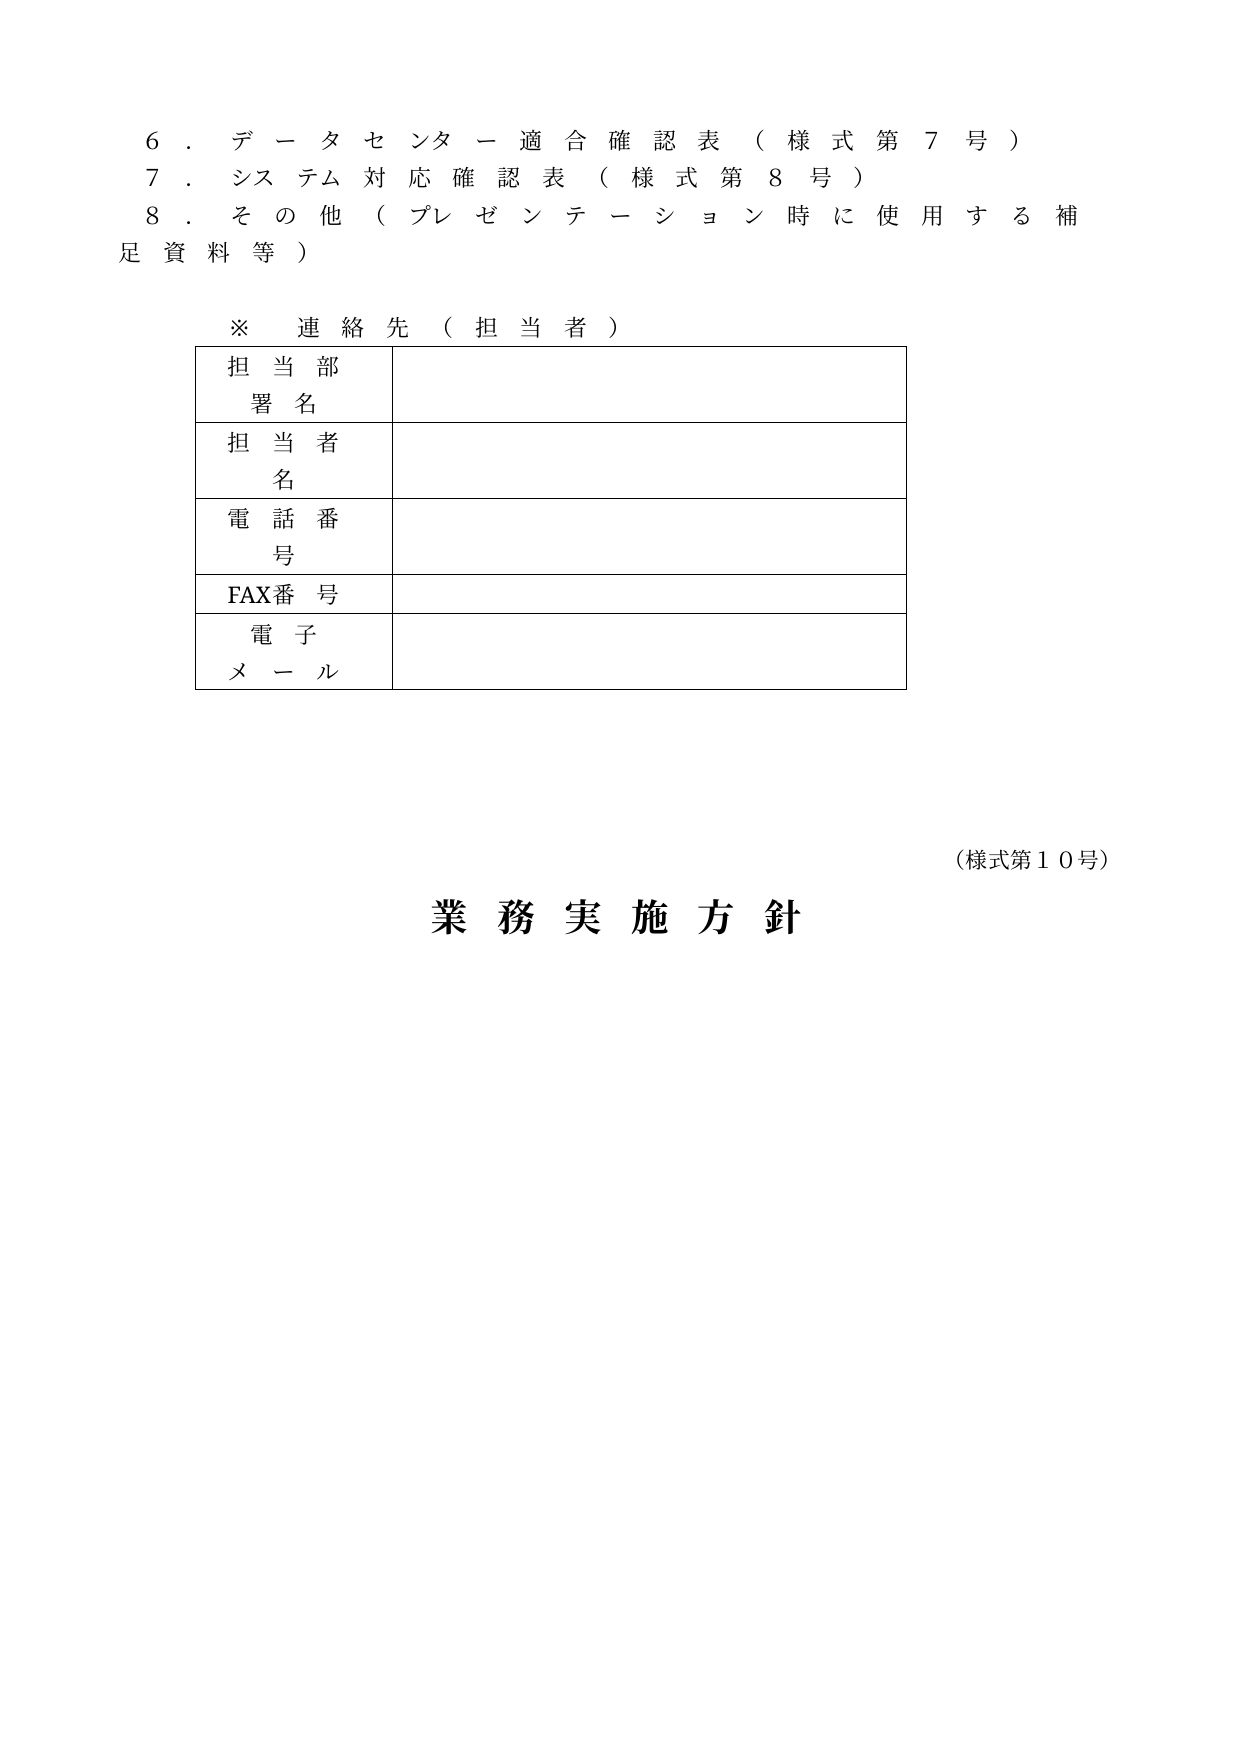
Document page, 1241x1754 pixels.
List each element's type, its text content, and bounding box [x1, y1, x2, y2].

text （様式第１０号） [118, 840, 1122, 878]
table_cell FAX番号 [196, 575, 392, 613]
table_cell 電話番号 [196, 499, 392, 574]
text ８．その他（プレゼンテーション時に使用する補足資料等） [118, 196, 1122, 271]
table_cell [393, 499, 906, 574]
list 連絡先（担当者） [208, 308, 1122, 346]
table_cell [393, 423, 906, 498]
table_header 担当部署名 [196, 347, 392, 422]
table_header [393, 347, 906, 422]
table_cell [393, 614, 906, 689]
table_cell 担当者名 [196, 423, 392, 498]
text 業 務 実 施 方 針 [118, 878, 1122, 953]
table_cell 電子メール [196, 614, 392, 689]
text ６．データセンター適合確認表（様式第７号） [118, 121, 1122, 158]
text ７．システム対応確認表（様式第８号） [118, 158, 1122, 196]
table_cell [393, 575, 906, 613]
